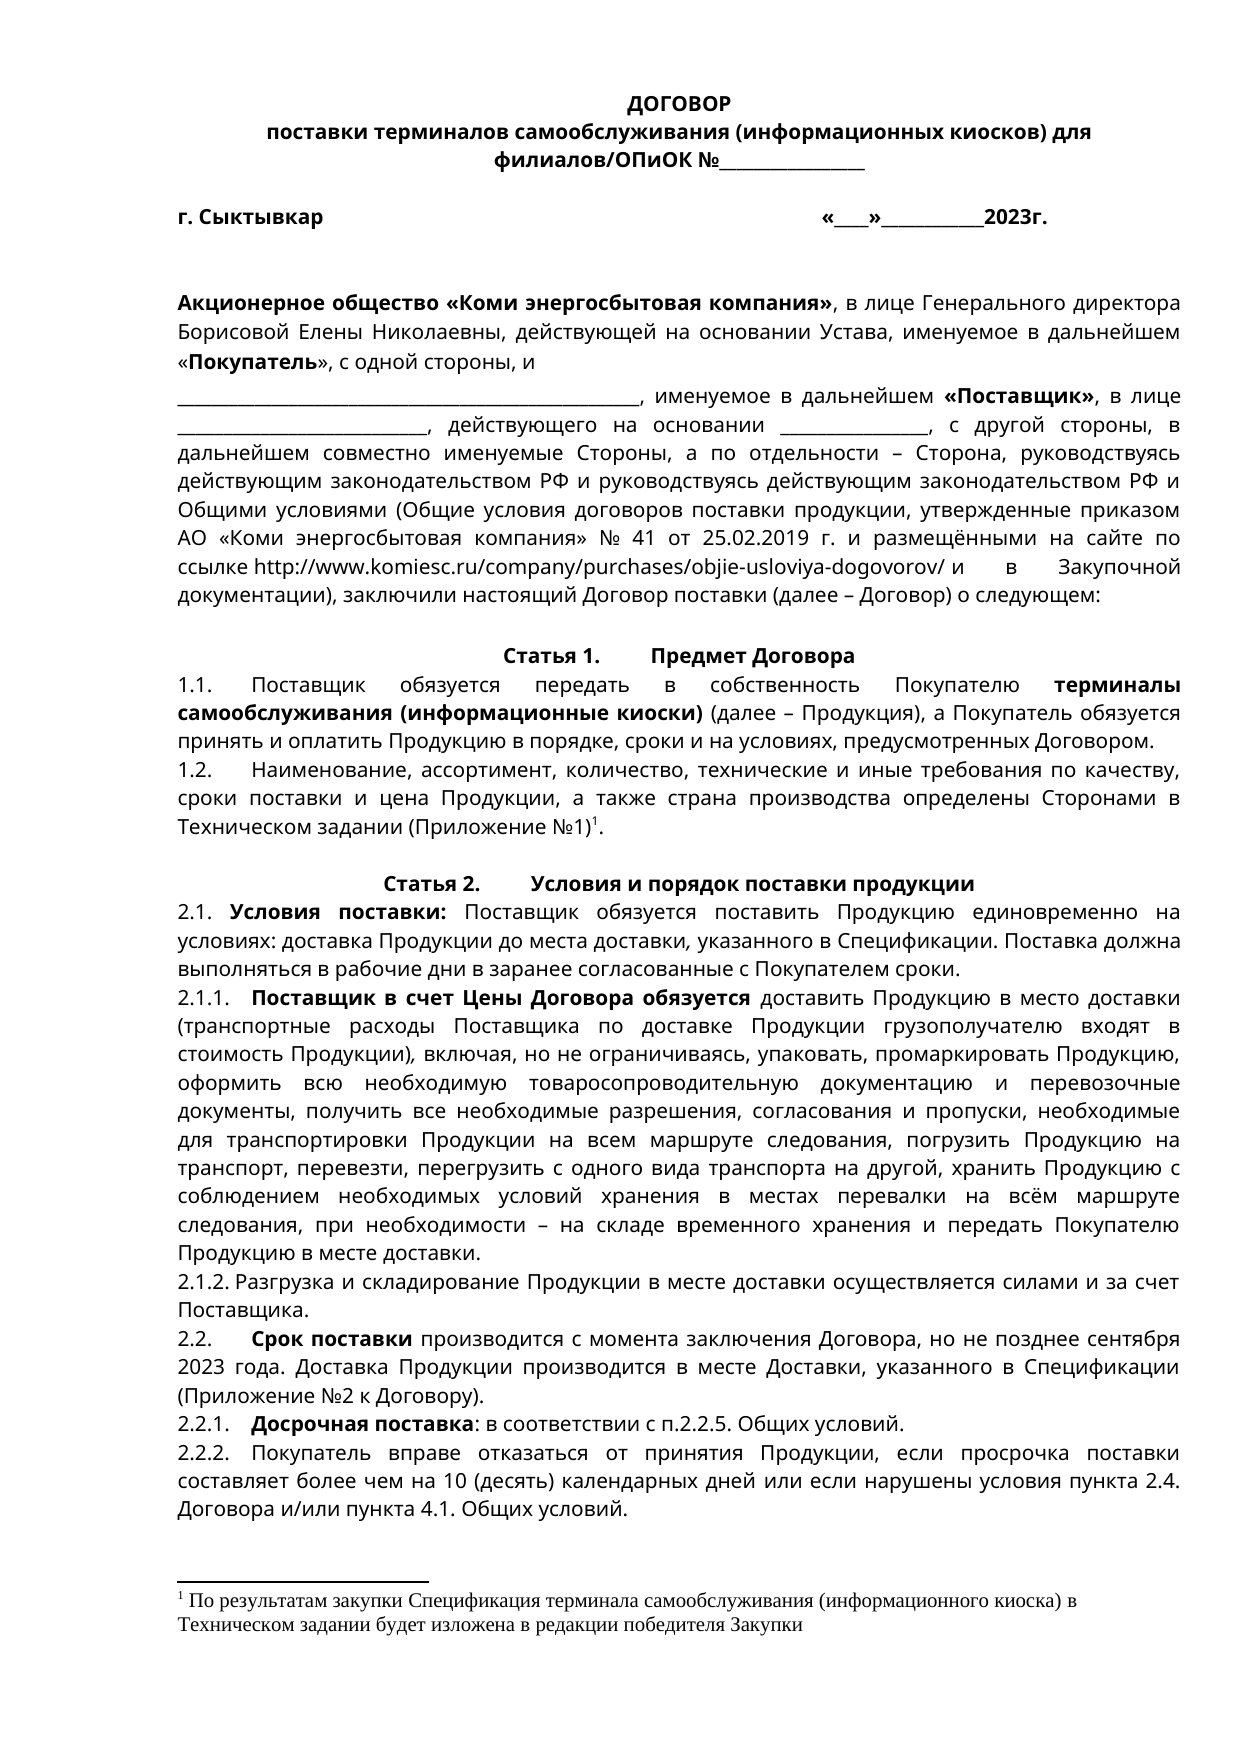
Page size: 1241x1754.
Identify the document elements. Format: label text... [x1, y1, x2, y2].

text г. Сыктывкар «____»____________2023г. [177, 202, 1181, 231]
list Наименование, ассортимент, количество, технические и иные требования по качеству, сроки поставки и цена Продукции, а также страна производства определены Сторонами в Техническом задании (Приложение №1). [177, 755, 1181, 840]
text 2.1. Условия поставки: Поставщик обязуется поставить Продукцию единовременно на условиях: доставка Продукции до места доставки, указанного в Спецификации. Поставка должна выполняться в рабочие дни в заранее согласованные с Покупателем сроки. [177, 897, 1181, 983]
list Предмет Договора [177, 641, 1181, 670]
text ДОГОВОР [177, 89, 1181, 117]
list Досрочная поставка: в соответствии с п.2.2.5. Общих условий. [177, 1409, 1181, 1438]
list Покупатель вправе отказаться от принятия Продукции, если просрочка поставки составляет более чем на 10 (десять) календарных дней или если нарушены условия пункта 2.4. Договора и/или пункта 4.1. Общих условий. [177, 1438, 1181, 1523]
list Срок поставки производится с момента заключения Договора, но не позднее сентября 2023 года. Доставка Продукции производится в месте Доставки, указанного в Спецификации (Приложение №2 к Договору). [177, 1324, 1181, 1409]
list Условия и порядок поставки продукции [177, 869, 1181, 897]
text Акционерное общество «Коми энергосбытовая компания», в лице Генерального директора Борисовой Елены Николаевны, действующей на основании Устава, именуемое в дальнейшем «Покупатель», с одной стороны, и [177, 288, 1181, 376]
list Поставщик обязуется передать в собственность Покупателю терминалы самообслуживания (информационные киоски) (далее – Продукция), а Покупатель обязуется принять и оплатить Продукцию в порядке, сроки и на условиях, предусмотренных Договором. [177, 670, 1181, 755]
text поставки терминалов самообслуживания (информационных киосков) для филиалов/ОПиОК №_________________ [177, 117, 1181, 174]
list Поставщик в счет Цены Договора обязуется доставить Продукцию в место доставки (транспортные расходы Поставщика по доставке Продукции грузополучателю входят в стоимость Продукции), включая, но не ограничиваясь, упаковать, промаркировать Продукцию, оформить всю необходимую товаросопроводительную документацию и перевозочные документы, получить все необходимые разрешения, согласования и пропуски, необходимые для транспортировки Продукции на всем маршруте следования, погрузить Продукцию на транспорт, перевезти, перегрузить с одного вида транспорта на другой, хранить Продукцию с соблюдением необходимых условий хранения в местах перевалки на всём маршруте следования, при необходимости – на складе временного хранения и передать Покупателю Продукцию в месте доставки. [177, 983, 1181, 1267]
text ______________________________________________________, именуемое в дальнейшем «Поставщик», в лице ___________________________, действующего на основании ________________, с другой стороны, в дальнейшем совместно именуемые Стороны, а по отдельности – Сторона, руководствуясь действующим законодательством РФ и руководствуясь действующим законодательством РФ и Общими условиями (Общие условия договоров поставки продукции, утвержденные приказом АО «Коми энергосбытовая компания» № 41 от 25.02.2019 г. и размещёнными на сайте по ссылке http://www.komiesc.ru/company/purchases/objie-usloviya-dogovorov/ и в Закупочной документации), заключили настоящий Договор поставки (далее – Договор) о следующем: [177, 381, 1181, 609]
list Разгрузка и складирование Продукции в месте доставки осуществляется силами и за счет Поставщика. [177, 1267, 1181, 1324]
